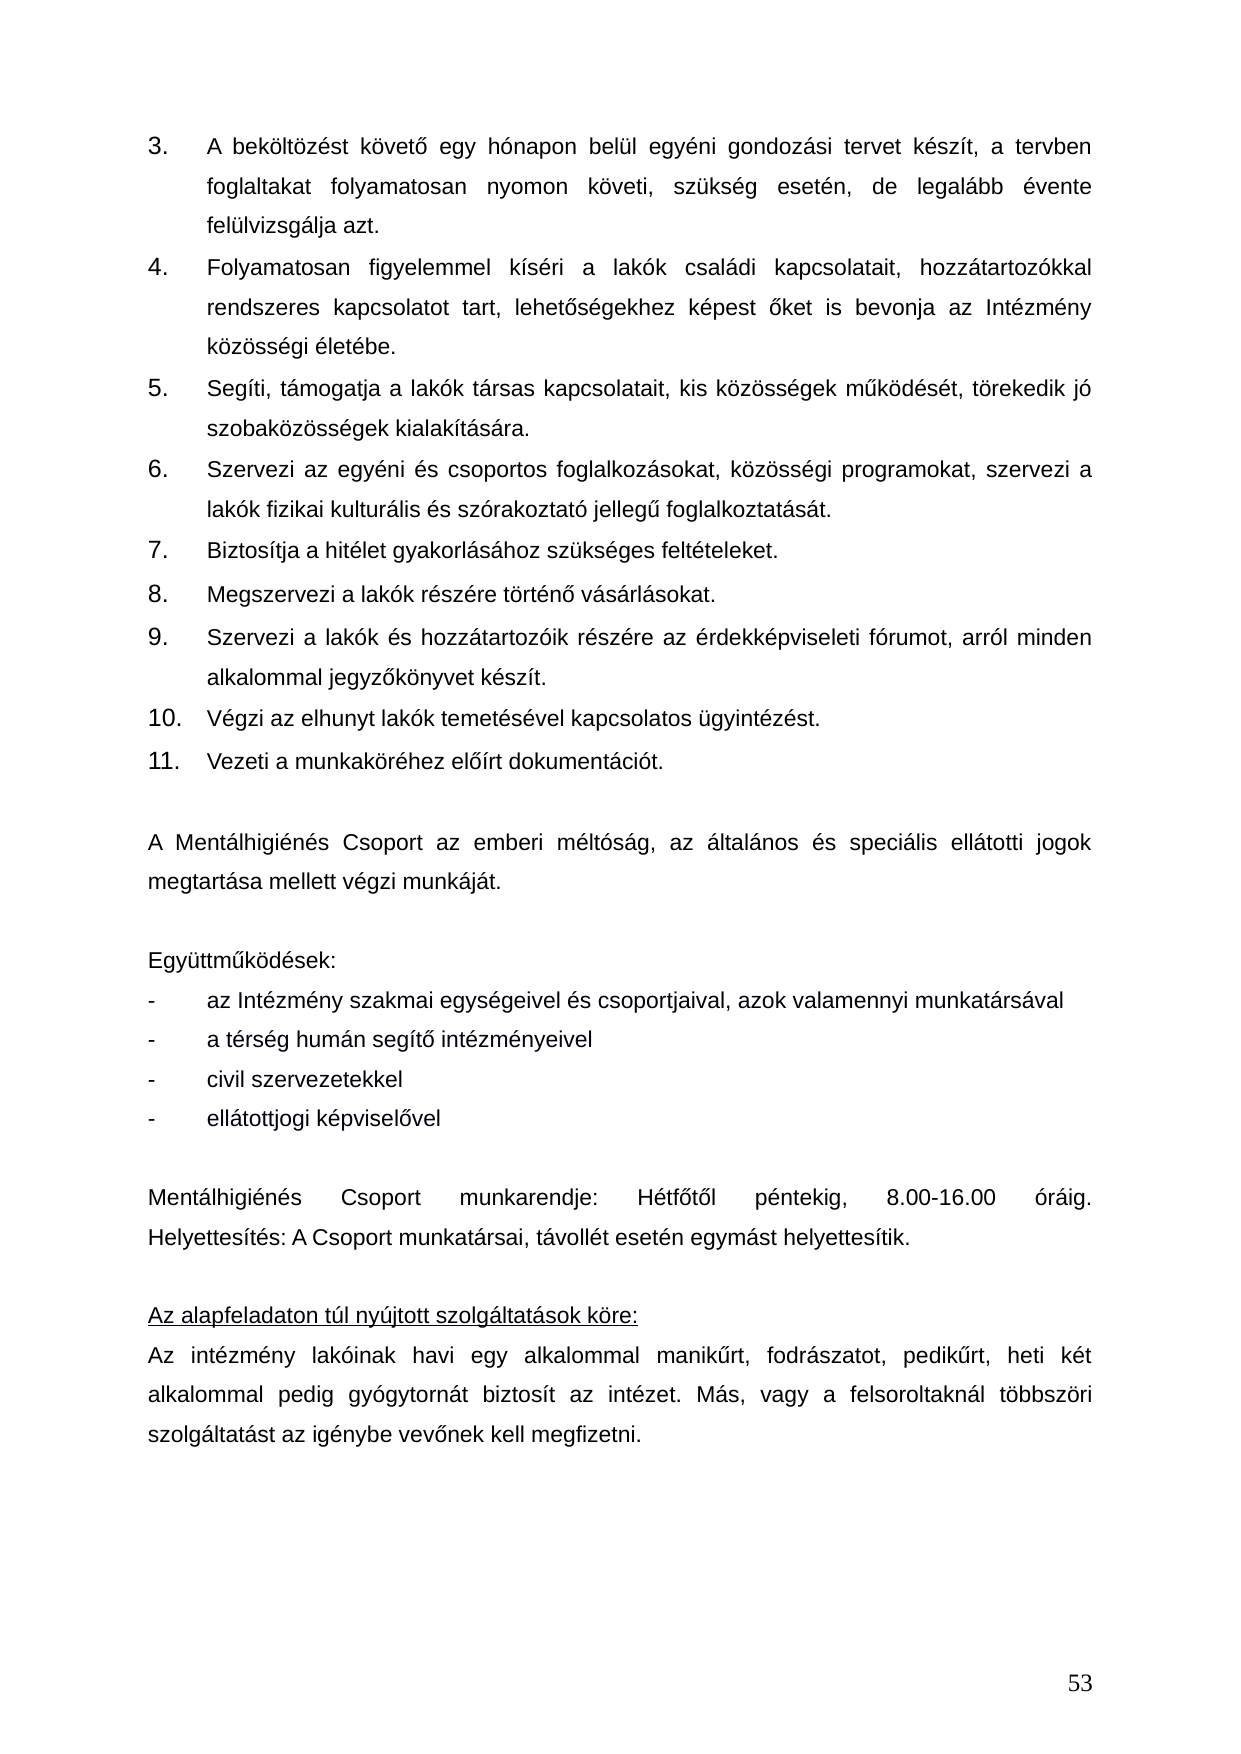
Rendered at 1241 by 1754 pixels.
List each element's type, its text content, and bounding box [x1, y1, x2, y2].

list ellátottjogi képviselővel [148, 1105, 1093, 1131]
list Folyamatosan figyelemmel kíséri a lakók családi kapcsolatait, hozzátartozókkal rendszeres kapcsolatot tart, lehetőségekhez képest őket is bevonja az Intézmény közösségi életébe. [148, 252, 1093, 359]
list Biztosítja a hitélet gyakorlásához szükséges feltételeket. [148, 535, 1093, 564]
list az Intézmény szakmai egységeivel és csoportjaival, azok valamennyi munkatársával [148, 987, 1093, 1013]
text Együttműködések: [148, 947, 1093, 973]
list Szervezi a lakók és hozzátartozóik részére az érdekképviseleti fórumot, arról minden alkalommal jegyzőkönyvet készít. [148, 622, 1093, 690]
list Végzi az elhunyt lakók temetésével kapcsolatos ügyintézést. [148, 703, 1093, 732]
list a térség humán segítő intézményeivel [148, 1026, 1093, 1052]
list Megszervezi a lakók részére történő vásárlásokat. [148, 578, 1093, 607]
text Mentálhigiénés Csoport munkarendje: Hétfőtől péntekig, 8.00-16.00 óráig. Helyettesítés: A Csoport munkatársai, távollét esetén egymást helyettesítik. [148, 1184, 1093, 1250]
text Az intézmény lakóinak havi egy alkalommal manikűrt, fodrászatot, pedikűrt, heti két alkalommal pedig gyógytornát biztosít az intézet. Más, vagy a felsoroltaknál többszöri szolgáltatást az igénybe vevőnek kell megfizetni. [148, 1342, 1093, 1447]
list A beköltözést követő egy hónapon belül egyéni gondozási tervet készít, a tervben foglaltakat folyamatosan nyomon követi, szükség esetén, de legalább évente felülvizsgálja azt. [148, 131, 1093, 239]
list Segíti, támogatja a lakók társas kapcsolatait, kis közösségek működését, törekedik jó szobaközösségek kialakítására. [148, 373, 1093, 441]
text Az alapfeladaton túl nyújtott szolgáltatások köre: [148, 1302, 1093, 1329]
text A Mentálhigiénés Csoport az emberi méltóság, az általános és speciális ellátotti jogok megtartása mellett végzi munkáját. [148, 829, 1093, 894]
list Szervezi az egyéni és csoportos foglalkozásokat, közösségi programokat, szervezi a lakók fizikai kulturális és szórakoztató jellegű foglalkoztatását. [148, 454, 1093, 522]
list Vezeti a munkaköréhez előírt dokumentációt. [148, 746, 1093, 775]
list civil szervezetekkel [148, 1066, 1093, 1092]
